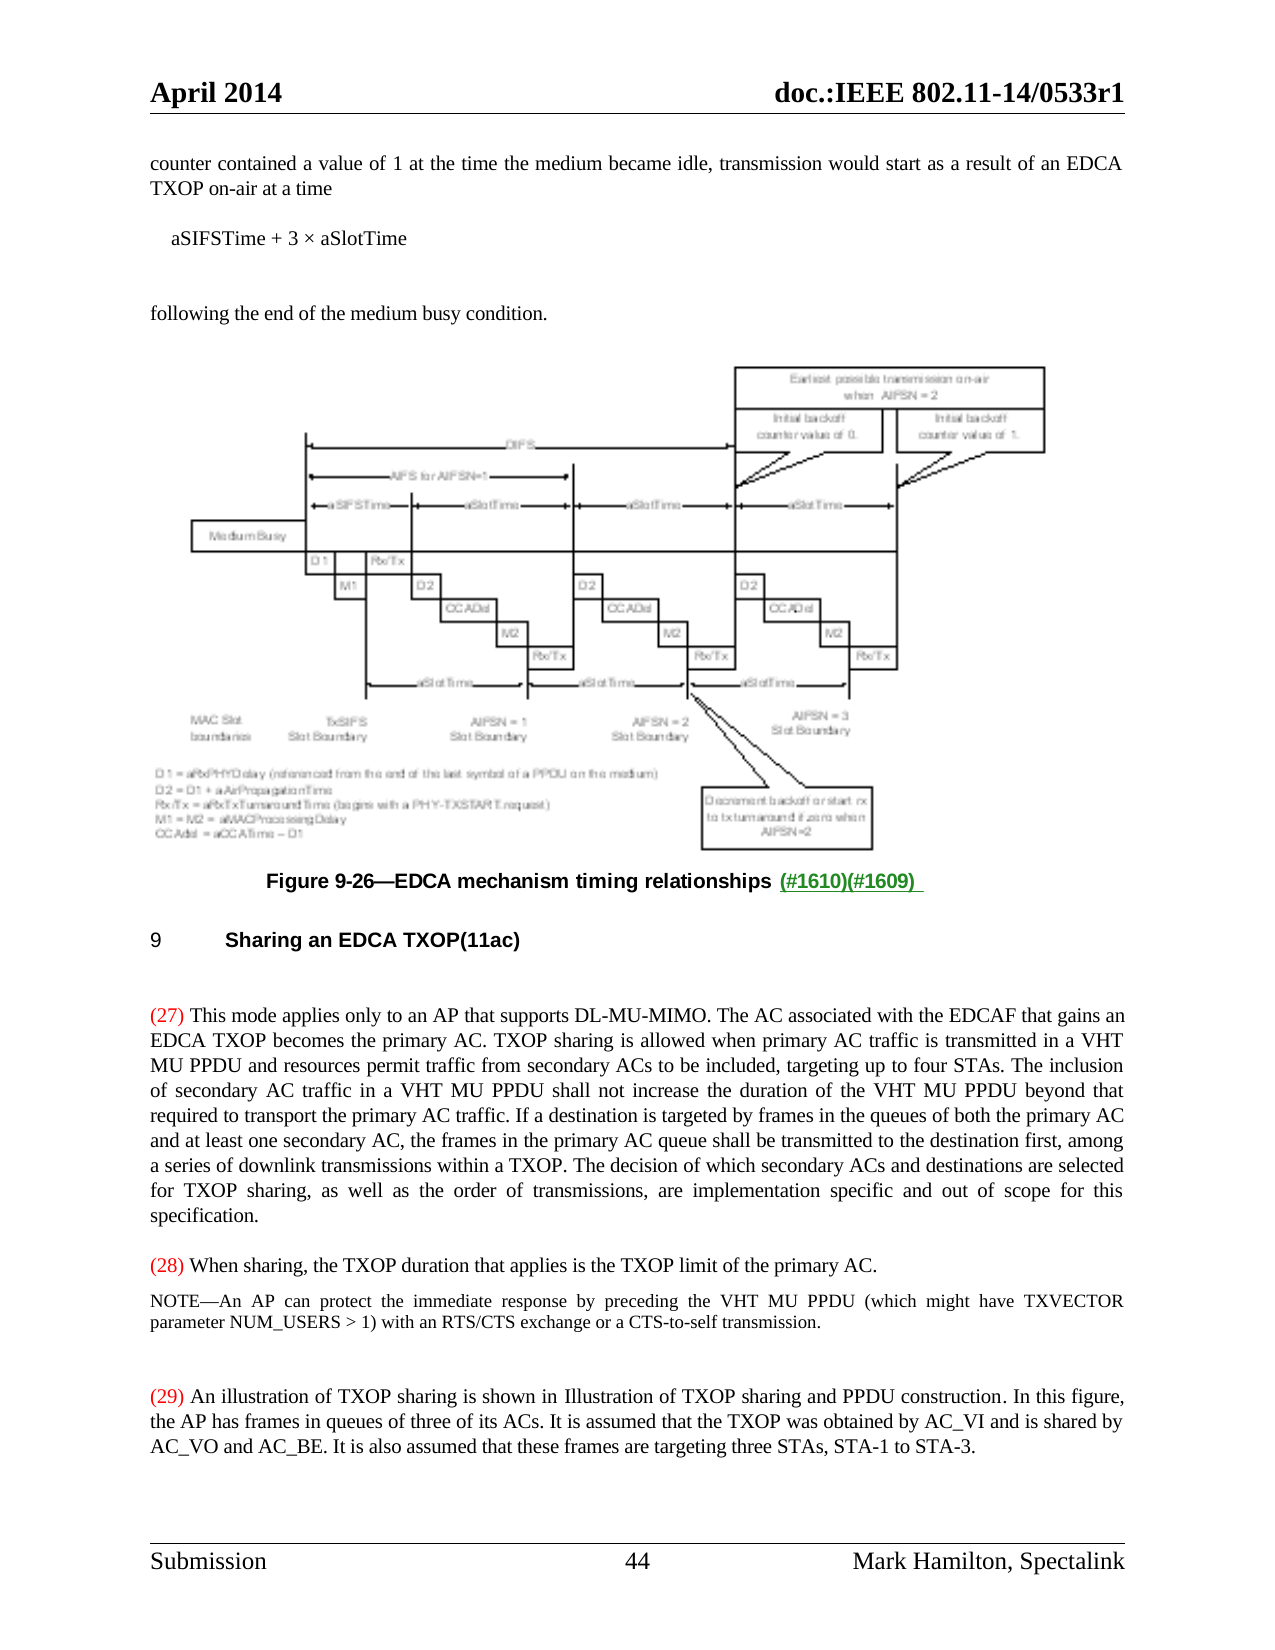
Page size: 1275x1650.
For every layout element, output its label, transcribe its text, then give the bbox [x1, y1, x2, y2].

text aSIFSTime + 3 × aSlotTime [150, 225, 1125, 250]
text following the end of the medium busy condition. [150, 300, 1125, 325]
text NOTE—An AP can protect the immediate response by preceding the VHT MU PPDU (which might have TXVECTOR parameter NUM_USERS > 1) with an RTS/CTS exchange or a CTS-to-self transmission. [150, 1289, 1125, 1333]
list Sharing an EDCA TXOP(11ac) [150, 927, 1125, 952]
text (27) This mode applies only to an AP that supports DL-MU-MIMO. The AC associated with the EDCAF that gains an EDCA TXOP becomes the primary AC. TXOP sharing is allowed when primary AC traffic is transmitted in a VHT MU PPDU and resources permit traffic from secondary ACs to be included, targeting up to four STAs. The inclusion of secondary AC traffic in a VHT MU PPDU shall not increase the duration of the VHT MU PPDU beyond that required to transport the primary AC traffic. If a destination is targeted by frames in the queues of both the primary AC and at least one secondary AC, the frames in the primary AC queue shall be transmitted to the destination first, among a series of downlink transmissions within a TXOP. The decision of which secondary ACs and destinations are selected for TXOP sharing, as well as the order of transmissions, are implementation specific and out of scope for this specification. [150, 1002, 1125, 1227]
text (28) When sharing, the TXOP duration that applies is the TXOP limit of the primary AC. [150, 1252, 1125, 1277]
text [150, 150, 1125, 200]
text (29) An illustration of TXOP sharing is shown in Illustration of TXOP sharing and PPDU construction. In this figure, the AP has frames in queues of three of its ACs. It is assumed that the TXOP was obtained by AC_VI and is shared by AC_VO and AC_BE. It is also assumed that these frames are targeting three STAs, STA-1 to STA-3. [150, 1383, 1125, 1458]
